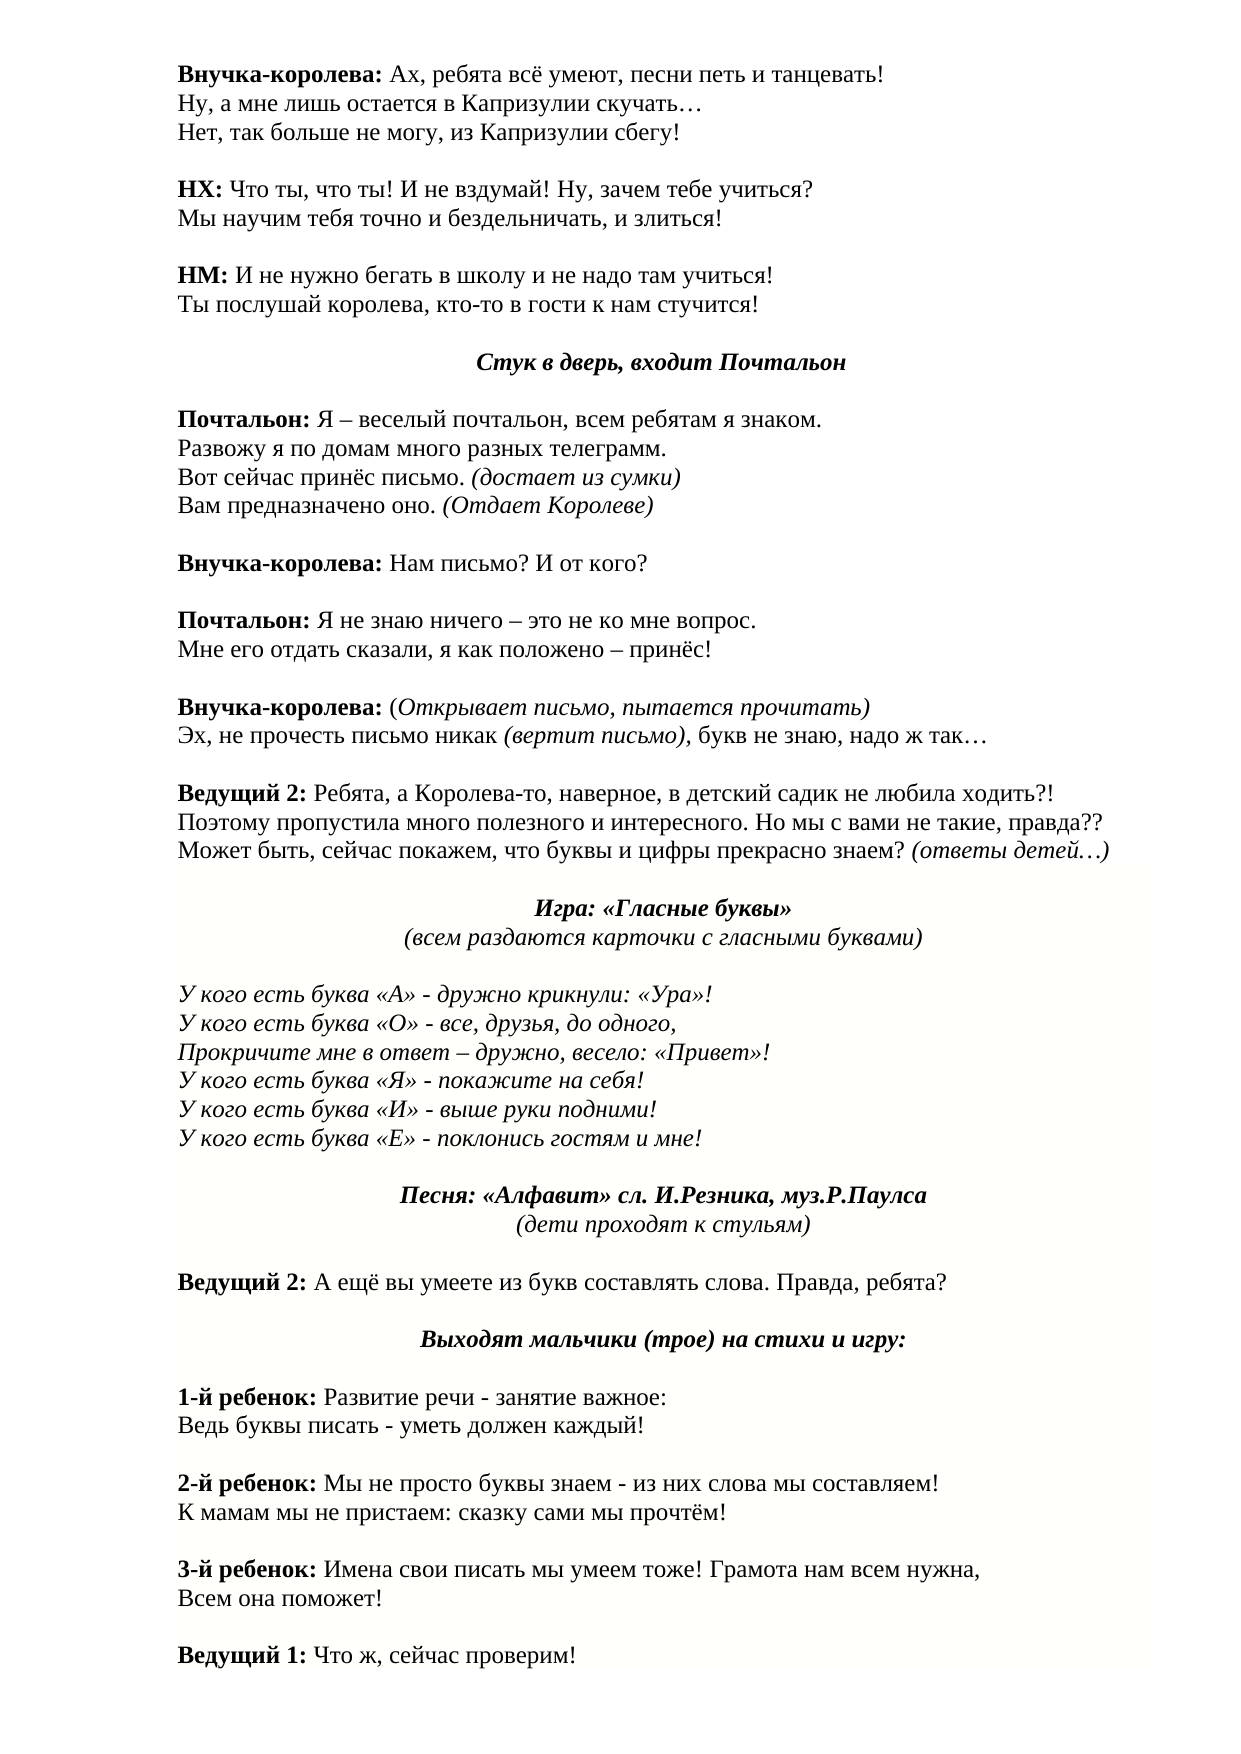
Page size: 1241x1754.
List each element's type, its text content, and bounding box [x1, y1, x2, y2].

text 3-й ребенок: Имена свои писать мы умеем тоже! Грамота нам всем нужна, Всем она поможет! [177, 1554, 1152, 1612]
text Прокричите мне в ответ – дружно, весело: «Привет»! У кого есть буква «Я» - покажите на себя! У кого есть буква «И» - выше руки подними! У кого есть буква «Е» - поклонись гостям и мне! [177, 1037, 1152, 1152]
text Ведущий 2: Ребята, а Королева-то, наверное, в детский садик не любила ходить?! [177, 778, 1152, 807]
text 1-й ребенок: Развитие речи - занятие важное: Ведь буквы писать - уметь должен каждый! [177, 1382, 1152, 1439]
text НХ: Что ты, что ты! И не вздумай! Ну, зачем тебе учиться? Мы научим тебя точно и бездельничать, и злиться! [177, 145, 1152, 232]
text Поэтому пропустила много полезного и интересного. Но мы с вами не такие, правда?? [177, 807, 1152, 835]
text Песня: «Алфавит» сл. И.Резника, муз.Р.Паулса [177, 1180, 1152, 1209]
text Внучка-королева: Ах, ребята всё умеют, песни петь и танцевать! Ну, а мне лишь остается в Капризулии скучать… Нет, так больше не могу, из Капризулии сбегу! [177, 59, 1152, 145]
text Ведущий 1: Что ж, сейчас проверим! [177, 1640, 1152, 1669]
text 2-й ребенок: Мы не просто буквы знаем - из них слова мы составляем! К мамам мы не пристаем: сказку сами мы прочтём! [177, 1468, 1152, 1525]
text У кого есть буква «А» - дружно крикнули: «Ура»! У кого есть буква «О» - все, друзья, до одного, [177, 979, 1152, 1037]
text (всем раздаются карточки с гласными буквами) [177, 922, 1152, 950]
text Вам предназначено оно. (Отдает Королеве) [177, 490, 1152, 519]
text Стук в дверь, входит Почтальон [177, 318, 1152, 404]
text Игра: «Гласные буквы» [177, 893, 1152, 922]
text Ведущий 2: А ещё вы умеете из букв составлять слова. Правда, ребята? [177, 1267, 1152, 1295]
text Почтальон: Я – веселый почтальон, всем ребятам я знаком. Развожу я по домам много разных телеграмм. Вот сейчас принёс письмо. (достает из сумки) [177, 404, 1152, 490]
text Выходят мальчики (трое) на стихи и игру: [177, 1324, 1152, 1353]
text (дети проходят к стульям) [177, 1209, 1152, 1238]
text Может быть, сейчас покажем, что буквы и цифры прекрасно знаем? (ответы детей…) [177, 835, 1152, 864]
text НМ: И не нужно бегать в школу и не надо там учиться! Ты послушай королева, кто-то в гости к нам стучится! [177, 260, 1152, 318]
text Внучка-королева: Нам письмо? И от кого? Почтальон: Я не знаю ничего – это не ко мне вопрос. Мне его отдать сказали, я как положено – принёс! Внучка-королева: (Открывает письмо, пытается прочитать) Эх, не прочесть письмо никак (вертит письмо), букв не знаю, надо ж так… [177, 548, 1152, 778]
